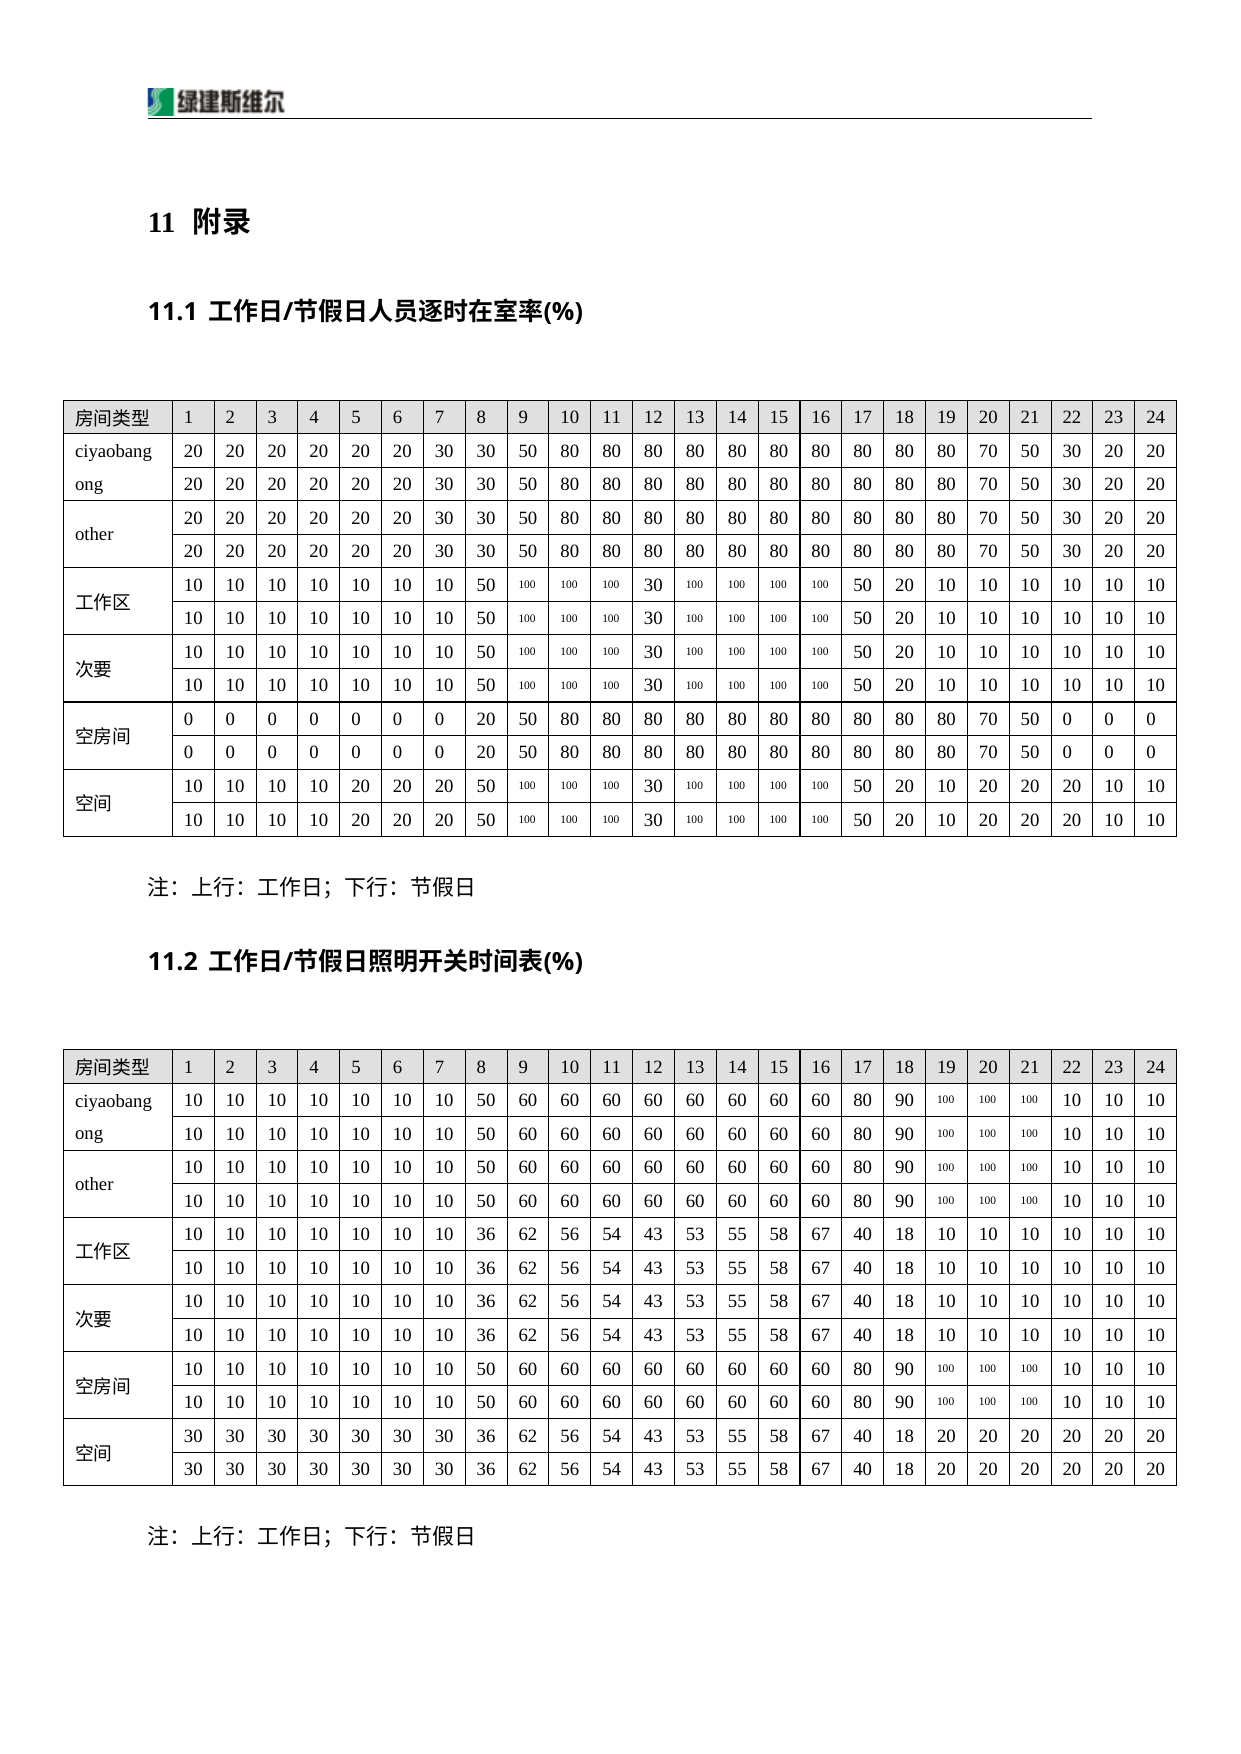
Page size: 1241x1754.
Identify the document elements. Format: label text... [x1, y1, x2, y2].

table_cell 10 [298, 1117, 339, 1150]
table_cell 10 [926, 568, 967, 601]
table_cell 80 [842, 535, 883, 567]
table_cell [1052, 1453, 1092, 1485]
table_cell 10 [1093, 1319, 1134, 1351]
table_cell 60 [508, 1117, 548, 1150]
table_cell 60 [717, 1386, 758, 1418]
table_cell 80 [717, 434, 758, 467]
table_cell 60 [633, 1184, 674, 1217]
table_cell 100 [926, 1084, 967, 1116]
table_header 24 [1135, 1050, 1176, 1083]
table_cell 20 [466, 736, 507, 768]
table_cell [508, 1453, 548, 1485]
table_cell 70 [968, 535, 1009, 567]
table_cell 100 [675, 803, 716, 836]
table_cell 10 [298, 1285, 339, 1317]
table_header 23 [1093, 1050, 1134, 1083]
table_cell 0 [1135, 703, 1176, 735]
table_header 16 [801, 401, 841, 433]
table_cell 100 [508, 803, 548, 836]
table_cell 100 [759, 568, 799, 601]
table_cell 10 [340, 1218, 381, 1250]
table_cell 50 [466, 770, 507, 802]
table_cell 80 [675, 468, 716, 500]
table_cell 60 [801, 1184, 841, 1217]
table_cell 工作区 [64, 1218, 172, 1284]
table_cell 80 [591, 468, 632, 500]
subtitle 工作日/节假日人员逐时在室率(%) [148, 277, 1092, 342]
table_cell 70 [968, 736, 1009, 768]
table_cell 10 [298, 1352, 339, 1384]
table_cell 18 [884, 1419, 925, 1452]
table_cell 36 [466, 1251, 507, 1284]
table_cell 80 [801, 535, 841, 567]
table_cell 50 [466, 1084, 507, 1116]
table_cell 60 [675, 1084, 716, 1116]
table_cell 60 [549, 1352, 590, 1384]
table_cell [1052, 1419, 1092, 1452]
table_cell 100 [591, 568, 632, 601]
table_cell 40 [842, 1285, 883, 1317]
table_cell 10 [424, 1285, 465, 1317]
table_cell 20 [1093, 434, 1134, 467]
table_cell 60 [801, 1084, 841, 1116]
table_cell 100 [675, 602, 716, 634]
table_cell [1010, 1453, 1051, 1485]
table_cell 60 [508, 1352, 548, 1384]
table_cell 10 [340, 635, 381, 668]
table_cell 10 [215, 803, 256, 836]
table_cell 20 [884, 669, 925, 701]
table_cell 40 [842, 1251, 883, 1284]
table_cell 30 [1052, 434, 1092, 467]
table_cell 20 [340, 434, 381, 467]
table_header 5 [340, 401, 381, 433]
table_cell 10 [1052, 1386, 1092, 1418]
table_cell 80 [717, 703, 758, 735]
table_header 3 [257, 1050, 297, 1083]
table_header 19 [926, 1050, 967, 1083]
table_header 6 [382, 1050, 423, 1083]
table_cell 100 [759, 770, 799, 802]
table_header 4 [298, 401, 339, 433]
table_cell 80 [633, 703, 674, 735]
table_cell 20 [884, 602, 925, 634]
table_header 8 [466, 401, 507, 433]
table_cell 10 [1135, 1251, 1176, 1284]
table_cell 10 [1010, 1285, 1051, 1317]
table_cell 56 [549, 1285, 590, 1317]
table_cell 10 [1135, 669, 1176, 701]
table_cell 20 [215, 501, 256, 534]
table_cell 20 [884, 568, 925, 601]
table_cell ciyaobangong [64, 1084, 172, 1150]
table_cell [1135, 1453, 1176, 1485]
table_cell 43 [633, 1319, 674, 1351]
table_cell 10 [215, 770, 256, 802]
table_cell 54 [591, 1319, 632, 1351]
table_cell 10 [926, 1218, 967, 1250]
table_cell 10 [257, 1319, 297, 1351]
table_cell 80 [842, 703, 883, 735]
table_cell 10 [1093, 1285, 1134, 1317]
table_header 22 [1052, 1050, 1092, 1083]
table_cell 30 [340, 1419, 381, 1452]
table_cell 60 [591, 1184, 632, 1217]
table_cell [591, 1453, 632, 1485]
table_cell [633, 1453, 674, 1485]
table_cell 10 [257, 803, 297, 836]
table_cell 10 [215, 635, 256, 668]
table_cell 67 [801, 1251, 841, 1284]
table_cell 60 [717, 1184, 758, 1217]
table_cell 10 [926, 1251, 967, 1284]
table_cell 10 [173, 1319, 214, 1351]
table_header 2 [215, 401, 256, 433]
table_header 17 [842, 401, 883, 433]
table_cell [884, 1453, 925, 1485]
table_cell 54 [591, 1419, 632, 1452]
table_cell 54 [591, 1251, 632, 1284]
table_cell 30 [424, 1419, 465, 1452]
table_header 10 [549, 401, 590, 433]
table_cell 56 [549, 1419, 590, 1452]
table_cell 60 [675, 1352, 716, 1384]
table_cell 50 [842, 635, 883, 668]
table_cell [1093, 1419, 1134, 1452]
table_cell 50 [1010, 434, 1051, 467]
table_cell 10 [1052, 1117, 1092, 1150]
table_cell 100 [968, 1117, 1009, 1150]
table_cell 10 [1010, 1218, 1051, 1250]
table_cell 100 [926, 1386, 967, 1418]
table_cell 10 [1093, 1151, 1134, 1183]
table_cell 80 [842, 1151, 883, 1183]
table_cell 50 [508, 468, 548, 500]
table_header 15 [759, 401, 799, 433]
table_cell 18 [884, 1218, 925, 1250]
table_cell 10 [340, 568, 381, 601]
table_cell 90 [884, 1352, 925, 1384]
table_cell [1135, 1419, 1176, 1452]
table_cell 43 [633, 1218, 674, 1250]
table_cell 10 [1093, 669, 1134, 701]
table_cell 100 [1010, 1184, 1051, 1217]
table_cell 100 [508, 669, 548, 701]
table_cell 60 [508, 1084, 548, 1116]
table_cell 60 [591, 1084, 632, 1116]
table_cell 10 [968, 669, 1009, 701]
table_cell 20 [1135, 468, 1176, 500]
table_cell 80 [842, 1117, 883, 1150]
table_cell 60 [591, 1386, 632, 1418]
table_cell 10 [424, 1218, 465, 1250]
table_cell 50 [508, 736, 548, 768]
table_cell 次要 [64, 635, 172, 701]
table_cell 10 [1093, 602, 1134, 634]
table_cell 20 [382, 535, 423, 567]
table_header 13 [675, 1050, 716, 1083]
table_cell 10 [215, 1184, 256, 1217]
table_cell 80 [842, 1184, 883, 1217]
table_cell 60 [549, 1084, 590, 1116]
table_cell 0 [298, 703, 339, 735]
table_cell 56 [549, 1251, 590, 1284]
table_cell 30 [298, 1419, 339, 1452]
table_cell 80 [759, 703, 799, 735]
table_cell 20 [257, 501, 297, 534]
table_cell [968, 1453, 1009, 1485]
table_cell 20 [1093, 468, 1134, 500]
table_cell 50 [1010, 736, 1051, 768]
table_cell 60 [717, 1117, 758, 1150]
table_cell 10 [424, 1151, 465, 1183]
table_cell 10 [298, 568, 339, 601]
table_cell 90 [884, 1386, 925, 1418]
table_cell 10 [257, 1218, 297, 1250]
table_cell 空间 [64, 1419, 172, 1485]
table_cell 50 [1010, 535, 1051, 567]
table_cell 10 [257, 770, 297, 802]
table_cell 10 [215, 1084, 256, 1116]
table_cell 10 [1010, 568, 1051, 601]
table_cell 20 [884, 635, 925, 668]
table_header 房间类型 [64, 1050, 172, 1083]
table_cell 80 [759, 501, 799, 534]
table_cell 10 [215, 1285, 256, 1317]
table_cell 80 [842, 434, 883, 467]
table_cell 100 [675, 669, 716, 701]
table_cell 10 [257, 1084, 297, 1116]
table_cell 60 [549, 1151, 590, 1183]
table_cell 60 [759, 1151, 799, 1183]
table_cell 10 [1093, 1251, 1134, 1284]
table_cell 36 [466, 1419, 507, 1452]
table_cell 20 [257, 468, 297, 500]
table_cell 100 [801, 669, 841, 701]
table_cell 10 [926, 602, 967, 634]
table_cell 10 [1093, 1352, 1134, 1384]
table_cell 10 [215, 1386, 256, 1418]
table_cell 0 [257, 703, 297, 735]
table_cell 60 [591, 1151, 632, 1183]
table_cell 10 [340, 1352, 381, 1384]
table_header 14 [717, 1050, 758, 1083]
table_cell 10 [424, 1084, 465, 1116]
table_cell 10 [1093, 1386, 1134, 1418]
table_cell 10 [424, 669, 465, 701]
table_cell 10 [1135, 1184, 1176, 1217]
table_cell 10 [1135, 770, 1176, 802]
table_cell 20 [1093, 501, 1134, 534]
table_cell 100 [675, 568, 716, 601]
table_cell 80 [759, 468, 799, 500]
table_cell 100 [968, 1184, 1009, 1217]
table_cell 55 [717, 1285, 758, 1317]
table_cell 50 [1010, 703, 1051, 735]
table_cell 62 [508, 1218, 548, 1250]
table_cell 10 [215, 1251, 256, 1284]
table_header 20 [968, 401, 1009, 433]
table_cell 10 [382, 1251, 423, 1284]
table_cell 30 [633, 602, 674, 634]
table_cell 80 [801, 434, 841, 467]
table_cell 80 [884, 535, 925, 567]
table_cell 70 [968, 468, 1009, 500]
table_cell 10 [1010, 1319, 1051, 1351]
table_cell 100 [801, 635, 841, 668]
table_cell 10 [340, 1251, 381, 1284]
table_cell 50 [842, 803, 883, 836]
table_cell 50 [466, 602, 507, 634]
table_cell 10 [257, 1184, 297, 1217]
table_cell 10 [298, 1084, 339, 1116]
table_cell 10 [1135, 1151, 1176, 1183]
table_cell 10 [340, 1386, 381, 1418]
table_cell 100 [801, 568, 841, 601]
table_cell 10 [1093, 1218, 1134, 1250]
table_cell 10 [968, 1319, 1009, 1351]
table_cell 10 [968, 568, 1009, 601]
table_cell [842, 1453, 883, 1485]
table_cell 10 [1052, 1184, 1092, 1217]
table_header 11 [591, 1050, 632, 1083]
table_cell 30 [466, 468, 507, 500]
table_cell 10 [1052, 1151, 1092, 1183]
table_cell 10 [424, 635, 465, 668]
table_cell 20 [1010, 770, 1051, 802]
table_cell 0 [1135, 736, 1176, 768]
table_cell 20 [173, 468, 214, 500]
table_cell 80 [884, 468, 925, 500]
table_header 7 [424, 1050, 465, 1083]
table_cell 10 [173, 602, 214, 634]
table_cell 36 [466, 1218, 507, 1250]
table_cell 30 [424, 434, 465, 467]
table_cell 10 [215, 1352, 256, 1384]
table_header 24 [1135, 401, 1176, 433]
table_cell 36 [466, 1285, 507, 1317]
table_header 17 [842, 1050, 883, 1083]
table_cell 50 [508, 501, 548, 534]
table_cell 20 [382, 468, 423, 500]
table_cell 50 [842, 669, 883, 701]
table_cell 10 [173, 1285, 214, 1317]
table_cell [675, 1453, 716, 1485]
table_cell 80 [633, 434, 674, 467]
table_cell 10 [340, 1151, 381, 1183]
table_cell 100 [759, 803, 799, 836]
table_cell 10 [382, 1352, 423, 1384]
table_cell 80 [633, 535, 674, 567]
table_cell 0 [298, 736, 339, 768]
table_cell 80 [926, 501, 967, 534]
table_cell 60 [801, 1386, 841, 1418]
table_cell 30 [466, 434, 507, 467]
table_cell 10 [340, 1184, 381, 1217]
table_header 16 [801, 1050, 841, 1083]
table_cell 80 [842, 1352, 883, 1384]
table_cell 60 [717, 1151, 758, 1183]
table_cell 80 [759, 535, 799, 567]
table_cell 10 [298, 770, 339, 802]
table_cell 20 [968, 803, 1009, 836]
table_cell 100 [759, 669, 799, 701]
table_cell 100 [549, 669, 590, 701]
table_cell 30 [633, 770, 674, 802]
table_cell 67 [801, 1419, 841, 1452]
table_header 房间类型 [64, 401, 172, 433]
table_cell 55 [717, 1251, 758, 1284]
table_cell 60 [508, 1151, 548, 1183]
table_cell 80 [633, 736, 674, 768]
table_header 10 [549, 1050, 590, 1083]
table_cell 10 [257, 1251, 297, 1284]
table_cell 80 [801, 501, 841, 534]
table_cell 80 [926, 703, 967, 735]
table_cell 10 [926, 669, 967, 701]
table_cell 30 [633, 635, 674, 668]
table_cell 50 [508, 703, 548, 735]
table_cell 0 [1052, 736, 1092, 768]
table_cell 40 [842, 1319, 883, 1351]
table_cell 20 [1135, 535, 1176, 567]
table_cell 10 [968, 635, 1009, 668]
table_cell 10 [1052, 635, 1092, 668]
table_cell 90 [884, 1151, 925, 1183]
table_cell 20 [340, 770, 381, 802]
table_cell 43 [633, 1419, 674, 1452]
table_cell 50 [466, 1117, 507, 1150]
table_cell 90 [884, 1184, 925, 1217]
table_cell 10 [1093, 1117, 1134, 1150]
table_header 21 [1010, 1050, 1051, 1083]
table_cell 43 [633, 1251, 674, 1284]
table_cell 10 [1135, 602, 1176, 634]
table_cell 空房间 [64, 703, 172, 768]
table_cell 30 [1052, 468, 1092, 500]
table_cell 58 [759, 1419, 799, 1452]
table_cell 10 [173, 1084, 214, 1116]
table_cell 10 [257, 568, 297, 601]
text 注：上行：工作日；下行：节假日 [148, 1519, 1092, 1551]
table_cell 10 [1093, 770, 1134, 802]
table_cell 80 [717, 535, 758, 567]
table_header 12 [633, 1050, 674, 1083]
table_cell 80 [884, 736, 925, 768]
table_cell 80 [549, 535, 590, 567]
subtitle 工作日/节假日照明开关时间表(%) [148, 927, 1092, 992]
table_cell 10 [173, 669, 214, 701]
table_cell 58 [759, 1218, 799, 1250]
table_cell 60 [675, 1117, 716, 1150]
table_cell 50 [842, 602, 883, 634]
picture [147, 88, 288, 116]
table_header 4 [298, 1050, 339, 1083]
table_cell 50 [466, 568, 507, 601]
table_cell 0 [1052, 703, 1092, 735]
table_cell 80 [884, 434, 925, 467]
table_cell 10 [382, 568, 423, 601]
table_header 18 [884, 401, 925, 433]
table_cell 60 [633, 1386, 674, 1418]
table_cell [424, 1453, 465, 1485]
table_cell 10 [382, 1386, 423, 1418]
table_cell 30 [633, 568, 674, 601]
table_cell 60 [759, 1386, 799, 1418]
table_cell 10 [257, 1151, 297, 1183]
table_cell 60 [591, 1352, 632, 1384]
table_cell 10 [424, 1319, 465, 1351]
table_cell 10 [1093, 1084, 1134, 1116]
table_cell other [64, 1151, 172, 1217]
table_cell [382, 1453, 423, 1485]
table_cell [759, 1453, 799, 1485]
table_cell 10 [298, 1386, 339, 1418]
table_header 23 [1093, 401, 1134, 433]
table_cell 20 [884, 803, 925, 836]
table_cell 36 [466, 1319, 507, 1351]
table_header 1 [173, 401, 214, 433]
table_cell 10 [1052, 669, 1092, 701]
table_header 6 [382, 401, 423, 433]
table_cell 10 [1052, 1319, 1092, 1351]
table_cell 10 [382, 1285, 423, 1317]
table_cell 80 [591, 434, 632, 467]
table_cell 20 [257, 535, 297, 567]
table_cell 10 [1052, 1084, 1092, 1116]
table_cell 80 [884, 703, 925, 735]
table_cell 10 [1093, 803, 1134, 836]
table_cell 100 [717, 635, 758, 668]
table_cell ciyaobangong [64, 434, 172, 500]
table_cell 10 [926, 1285, 967, 1317]
table_cell 56 [549, 1319, 590, 1351]
table_cell 10 [382, 669, 423, 701]
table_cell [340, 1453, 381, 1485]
table_cell 53 [675, 1319, 716, 1351]
table_cell 100 [591, 770, 632, 802]
table_cell 60 [633, 1151, 674, 1183]
table_cell 10 [424, 1117, 465, 1150]
subtitle 附录 [148, 187, 1092, 252]
table_cell 10 [215, 1151, 256, 1183]
table_cell 20 [298, 535, 339, 567]
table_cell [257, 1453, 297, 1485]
table_cell 20 [340, 468, 381, 500]
table_cell 20 [382, 803, 423, 836]
table_cell 10 [340, 669, 381, 701]
table_cell 53 [675, 1218, 716, 1250]
table_cell 20 [424, 770, 465, 802]
table_cell 100 [968, 1352, 1009, 1384]
table_cell 60 [633, 1084, 674, 1116]
table_cell 53 [675, 1285, 716, 1317]
table_cell 80 [717, 501, 758, 534]
table_cell 18 [884, 1251, 925, 1284]
table_cell 70 [968, 703, 1009, 735]
table_cell 10 [1135, 568, 1176, 601]
table_cell 60 [633, 1117, 674, 1150]
table_cell 60 [591, 1117, 632, 1150]
table_cell 10 [173, 803, 214, 836]
table_cell 10 [968, 1218, 1009, 1250]
table_cell 10 [215, 568, 256, 601]
table_cell 60 [759, 1117, 799, 1150]
table_cell 10 [382, 1218, 423, 1250]
table_cell 80 [884, 501, 925, 534]
table_header 1 [173, 1050, 214, 1083]
table_cell 10 [298, 1251, 339, 1284]
table_cell 30 [633, 669, 674, 701]
table_cell 30 [424, 468, 465, 500]
table_cell 60 [675, 1151, 716, 1183]
table_cell 100 [926, 1117, 967, 1150]
table_cell 10 [1135, 635, 1176, 668]
table_cell 10 [215, 1117, 256, 1150]
table_cell 20 [1052, 803, 1092, 836]
table_cell 100 [1010, 1386, 1051, 1418]
table_cell 60 [759, 1352, 799, 1384]
table_cell 60 [717, 1352, 758, 1384]
table_cell 10 [173, 1218, 214, 1250]
table_cell 0 [424, 703, 465, 735]
table_cell 20 [424, 803, 465, 836]
table_cell 50 [1010, 468, 1051, 500]
table_cell 10 [926, 635, 967, 668]
table_cell 30 [257, 1419, 297, 1452]
table_cell 100 [759, 635, 799, 668]
table_cell 100 [591, 803, 632, 836]
table_header 15 [759, 1050, 799, 1083]
table_cell 50 [466, 1386, 507, 1418]
table_cell 56 [549, 1218, 590, 1250]
table_cell 30 [633, 803, 674, 836]
table_cell 10 [424, 1251, 465, 1284]
table_cell 100 [926, 1184, 967, 1217]
table_cell 30 [1052, 501, 1092, 534]
table_cell 100 [591, 602, 632, 634]
table_cell 80 [801, 703, 841, 735]
table_cell 80 [926, 736, 967, 768]
table_cell 0 [1093, 736, 1134, 768]
table_cell 10 [1135, 803, 1176, 836]
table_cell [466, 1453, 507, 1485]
table_cell 20 [382, 501, 423, 534]
table_cell 20 [173, 434, 214, 467]
table_cell 10 [1093, 1184, 1134, 1217]
table_cell 20 [173, 535, 214, 567]
table_cell 20 [1135, 434, 1176, 467]
table_cell 20 [340, 501, 381, 534]
table_cell 50 [842, 568, 883, 601]
table_cell 10 [173, 1184, 214, 1217]
table_cell 50 [466, 803, 507, 836]
table_cell 80 [842, 501, 883, 534]
table_cell 60 [549, 1117, 590, 1150]
table_cell 100 [549, 635, 590, 668]
table_cell 20 [1093, 535, 1134, 567]
table_cell 10 [1052, 568, 1092, 601]
table_cell 10 [340, 1285, 381, 1317]
table_cell 10 [215, 602, 256, 634]
table_cell 80 [549, 501, 590, 534]
table_cell 30 [424, 501, 465, 534]
table_cell 空间 [64, 770, 172, 836]
table_cell 20 [382, 434, 423, 467]
table_cell 10 [173, 635, 214, 668]
table_cell 62 [508, 1285, 548, 1317]
table_cell 60 [717, 1084, 758, 1116]
table_cell 10 [173, 770, 214, 802]
table_cell 80 [549, 736, 590, 768]
table_cell 30 [1052, 535, 1092, 567]
table_cell 100 [549, 602, 590, 634]
table_header 18 [884, 1050, 925, 1083]
table_cell 80 [675, 535, 716, 567]
table_cell 60 [549, 1184, 590, 1217]
table_cell 10 [1052, 1285, 1092, 1317]
table_cell 90 [884, 1117, 925, 1150]
table_cell 10 [215, 1319, 256, 1351]
table_cell 0 [340, 703, 381, 735]
table_cell 10 [382, 1151, 423, 1183]
table_cell 30 [466, 501, 507, 534]
table_cell 0 [1093, 703, 1134, 735]
table_cell 10 [1052, 602, 1092, 634]
table_header 14 [717, 401, 758, 433]
table_cell 40 [842, 1218, 883, 1250]
table_cell 20 [1135, 501, 1176, 534]
table_cell 54 [591, 1285, 632, 1317]
table_cell 10 [257, 635, 297, 668]
text 注：上行：工作日；下行：节假日 [148, 869, 1092, 902]
table_cell 100 [926, 1352, 967, 1384]
table_cell 50 [466, 1184, 507, 1217]
table_cell 10 [298, 1184, 339, 1217]
table_cell 80 [926, 468, 967, 500]
table_header 5 [340, 1050, 381, 1083]
table_cell 10 [298, 669, 339, 701]
table_cell 10 [382, 1319, 423, 1351]
table_cell 100 [508, 602, 548, 634]
table_cell 60 [675, 1184, 716, 1217]
table_cell 0 [382, 703, 423, 735]
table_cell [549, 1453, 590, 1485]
table_cell 10 [1010, 635, 1051, 668]
table_cell 20 [257, 434, 297, 467]
table_cell 100 [549, 803, 590, 836]
table_cell 10 [340, 1319, 381, 1351]
table_cell 10 [1010, 602, 1051, 634]
table_cell 20 [298, 434, 339, 467]
table_cell 80 [926, 535, 967, 567]
table_cell 80 [717, 736, 758, 768]
table_cell 50 [466, 1352, 507, 1384]
table_cell 10 [298, 635, 339, 668]
table_cell 30 [173, 1419, 214, 1452]
table_cell 53 [675, 1419, 716, 1452]
table_cell 10 [173, 568, 214, 601]
table_cell 20 [298, 468, 339, 500]
table_cell 80 [759, 736, 799, 768]
table_cell 10 [340, 602, 381, 634]
table_cell 10 [257, 1386, 297, 1418]
table_cell 50 [508, 434, 548, 467]
table_header 8 [466, 1050, 507, 1083]
table_cell 10 [1135, 1218, 1176, 1250]
table_cell 10 [424, 1184, 465, 1217]
table_cell 55 [717, 1419, 758, 1452]
table_cell 60 [508, 1386, 548, 1418]
table_cell 58 [759, 1319, 799, 1351]
table_cell 10 [926, 803, 967, 836]
table_cell 100 [717, 770, 758, 802]
table_header 19 [926, 401, 967, 433]
table_cell 10 [173, 1386, 214, 1418]
table_cell 30 [382, 1419, 423, 1452]
table_cell 20 [1010, 803, 1051, 836]
table_cell 80 [633, 501, 674, 534]
table_cell 100 [968, 1151, 1009, 1183]
table_cell 10 [382, 635, 423, 668]
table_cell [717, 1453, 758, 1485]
table_cell 10 [424, 602, 465, 634]
table_cell 100 [508, 568, 548, 601]
table_cell 80 [842, 736, 883, 768]
table_cell 67 [801, 1319, 841, 1351]
table_cell 60 [675, 1386, 716, 1418]
table_cell 20 [382, 770, 423, 802]
table_cell 10 [173, 1352, 214, 1384]
table_header 9 [508, 1050, 548, 1083]
table_cell 80 [842, 468, 883, 500]
table_cell 10 [298, 1218, 339, 1250]
table_cell 10 [424, 568, 465, 601]
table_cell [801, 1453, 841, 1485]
table_cell 60 [549, 1386, 590, 1418]
table_cell 100 [968, 1386, 1009, 1418]
table_cell 80 [591, 703, 632, 735]
table_header 7 [424, 401, 465, 433]
table_cell 10 [926, 770, 967, 802]
table_cell 80 [801, 468, 841, 500]
table_cell 10 [1010, 1251, 1051, 1284]
table_cell 10 [968, 1251, 1009, 1284]
table_cell 80 [759, 434, 799, 467]
table_cell 20 [215, 535, 256, 567]
table_cell 100 [1010, 1151, 1051, 1183]
table_cell 100 [759, 602, 799, 634]
table_cell 80 [591, 501, 632, 534]
table_cell 10 [257, 1285, 297, 1317]
table_cell 0 [215, 703, 256, 735]
table_header 12 [633, 401, 674, 433]
table_cell 50 [842, 770, 883, 802]
table_header 9 [508, 401, 548, 433]
table_cell 100 [1010, 1084, 1051, 1116]
table_cell 10 [424, 1352, 465, 1384]
table_cell 10 [968, 602, 1009, 634]
table_cell 80 [591, 736, 632, 768]
table_cell 0 [257, 736, 297, 768]
table_cell 53 [675, 1251, 716, 1284]
table_header 11 [591, 401, 632, 433]
table_cell 10 [1052, 1352, 1092, 1384]
table_cell 100 [717, 568, 758, 601]
table_cell 10 [382, 1117, 423, 1150]
table_cell 100 [591, 669, 632, 701]
table_cell 67 [801, 1285, 841, 1317]
table_cell 10 [1135, 1386, 1176, 1418]
table_cell 10 [257, 1352, 297, 1384]
table_cell 80 [675, 501, 716, 534]
table_cell 55 [717, 1319, 758, 1351]
table_cell 80 [842, 1386, 883, 1418]
table_cell 60 [508, 1184, 548, 1217]
table_cell 80 [549, 468, 590, 500]
table_cell 20 [884, 770, 925, 802]
table_cell 67 [801, 1218, 841, 1250]
table_cell 80 [675, 736, 716, 768]
table_cell 0 [173, 736, 214, 768]
table_cell 10 [968, 1285, 1009, 1317]
table_cell 10 [1093, 568, 1134, 601]
table_cell 20 [968, 770, 1009, 802]
table_cell 20 [215, 434, 256, 467]
table_cell 0 [173, 703, 214, 735]
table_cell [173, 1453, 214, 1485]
table_cell 80 [591, 535, 632, 567]
table_cell 55 [717, 1218, 758, 1250]
table_cell 10 [1010, 669, 1051, 701]
table_cell 0 [382, 736, 423, 768]
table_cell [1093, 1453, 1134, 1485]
table_cell 10 [298, 803, 339, 836]
table_cell 80 [926, 434, 967, 467]
table_cell 100 [1010, 1352, 1051, 1384]
table_cell 10 [424, 1386, 465, 1418]
table_cell 58 [759, 1285, 799, 1317]
table_cell 100 [508, 770, 548, 802]
table_cell 90 [884, 1084, 925, 1116]
table_cell 30 [466, 535, 507, 567]
table_cell 100 [591, 635, 632, 668]
table_cell 100 [675, 635, 716, 668]
table_cell 100 [1010, 1117, 1051, 1150]
table_cell 18 [884, 1285, 925, 1317]
table_cell 20 [968, 1419, 1009, 1452]
table_cell 100 [717, 803, 758, 836]
table_cell 60 [801, 1151, 841, 1183]
table_cell 62 [508, 1319, 548, 1351]
table_cell 20 [1052, 770, 1092, 802]
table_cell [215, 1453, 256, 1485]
table_cell 10 [298, 1151, 339, 1183]
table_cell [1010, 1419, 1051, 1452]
table_cell 20 [340, 803, 381, 836]
table_cell 10 [173, 1117, 214, 1150]
table_cell 70 [968, 501, 1009, 534]
table_cell 80 [675, 703, 716, 735]
table_cell 10 [1052, 1218, 1092, 1250]
table_header 20 [968, 1050, 1009, 1083]
table_cell 62 [508, 1251, 548, 1284]
table_cell 10 [340, 1117, 381, 1150]
table_cell 次要 [64, 1285, 172, 1351]
table_cell 20 [926, 1419, 967, 1452]
table_cell 10 [382, 1184, 423, 1217]
table_cell 10 [1135, 1285, 1176, 1317]
table_cell 100 [926, 1151, 967, 1183]
table_cell 100 [801, 602, 841, 634]
table_cell 50 [508, 535, 548, 567]
table_cell 50 [1010, 501, 1051, 534]
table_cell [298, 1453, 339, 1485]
table_cell 10 [257, 602, 297, 634]
table_cell 10 [382, 1084, 423, 1116]
table_cell 20 [298, 501, 339, 534]
table_cell 60 [759, 1184, 799, 1217]
table_cell 100 [717, 602, 758, 634]
table_cell 30 [424, 535, 465, 567]
table_cell 10 [1135, 1084, 1176, 1116]
table_cell 40 [842, 1419, 883, 1452]
table_cell 100 [801, 803, 841, 836]
table_cell 10 [1135, 1319, 1176, 1351]
table_cell 80 [801, 736, 841, 768]
table_cell 10 [1135, 1117, 1176, 1150]
table_cell other [64, 501, 172, 567]
table_cell 10 [257, 1117, 297, 1150]
table_cell 18 [884, 1319, 925, 1351]
table_cell 10 [1052, 1251, 1092, 1284]
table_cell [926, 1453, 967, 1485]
table_cell 10 [1093, 635, 1134, 668]
table_cell 0 [215, 736, 256, 768]
table_cell 空房间 [64, 1352, 172, 1418]
table_cell 50 [466, 669, 507, 701]
table_cell 80 [717, 468, 758, 500]
table_cell 60 [633, 1352, 674, 1384]
table_cell 54 [591, 1218, 632, 1250]
table_header 2 [215, 1050, 256, 1083]
table_cell 80 [842, 1084, 883, 1116]
table_cell 50 [466, 1151, 507, 1183]
table_cell 70 [968, 434, 1009, 467]
table_cell 10 [298, 602, 339, 634]
table_cell 60 [801, 1352, 841, 1384]
table_cell 10 [215, 1218, 256, 1250]
table_header 21 [1010, 401, 1051, 433]
table_cell 10 [926, 1319, 967, 1351]
table_cell 43 [633, 1285, 674, 1317]
table_cell 10 [257, 669, 297, 701]
table_cell 58 [759, 1251, 799, 1284]
table_cell 62 [508, 1419, 548, 1452]
table_cell 100 [508, 635, 548, 668]
table_header 22 [1052, 401, 1092, 433]
table_cell 10 [173, 1151, 214, 1183]
table_header 13 [675, 401, 716, 433]
table_cell 80 [633, 468, 674, 500]
table_cell 0 [340, 736, 381, 768]
table_cell 80 [549, 703, 590, 735]
table_header 3 [257, 401, 297, 433]
table_cell 10 [340, 1084, 381, 1116]
table_cell 80 [549, 434, 590, 467]
table_cell 10 [173, 1251, 214, 1284]
table_cell 30 [215, 1419, 256, 1452]
table_cell 10 [298, 1319, 339, 1351]
table_cell 100 [549, 568, 590, 601]
table_cell 60 [759, 1084, 799, 1116]
table_cell 20 [466, 703, 507, 735]
table_cell 20 [215, 468, 256, 500]
table_cell 100 [968, 1084, 1009, 1116]
table_cell 100 [675, 770, 716, 802]
table_cell 60 [801, 1117, 841, 1150]
table_cell 80 [675, 434, 716, 467]
table_cell 10 [215, 669, 256, 701]
table_cell 20 [340, 535, 381, 567]
table_cell 100 [717, 669, 758, 701]
table_cell 0 [424, 736, 465, 768]
table_cell 50 [466, 635, 507, 668]
table_cell 工作区 [64, 568, 172, 634]
table_cell 10 [382, 602, 423, 634]
table_cell 100 [801, 770, 841, 802]
table_cell 20 [173, 501, 214, 534]
table_cell 100 [549, 770, 590, 802]
table_cell 10 [1135, 1352, 1176, 1384]
